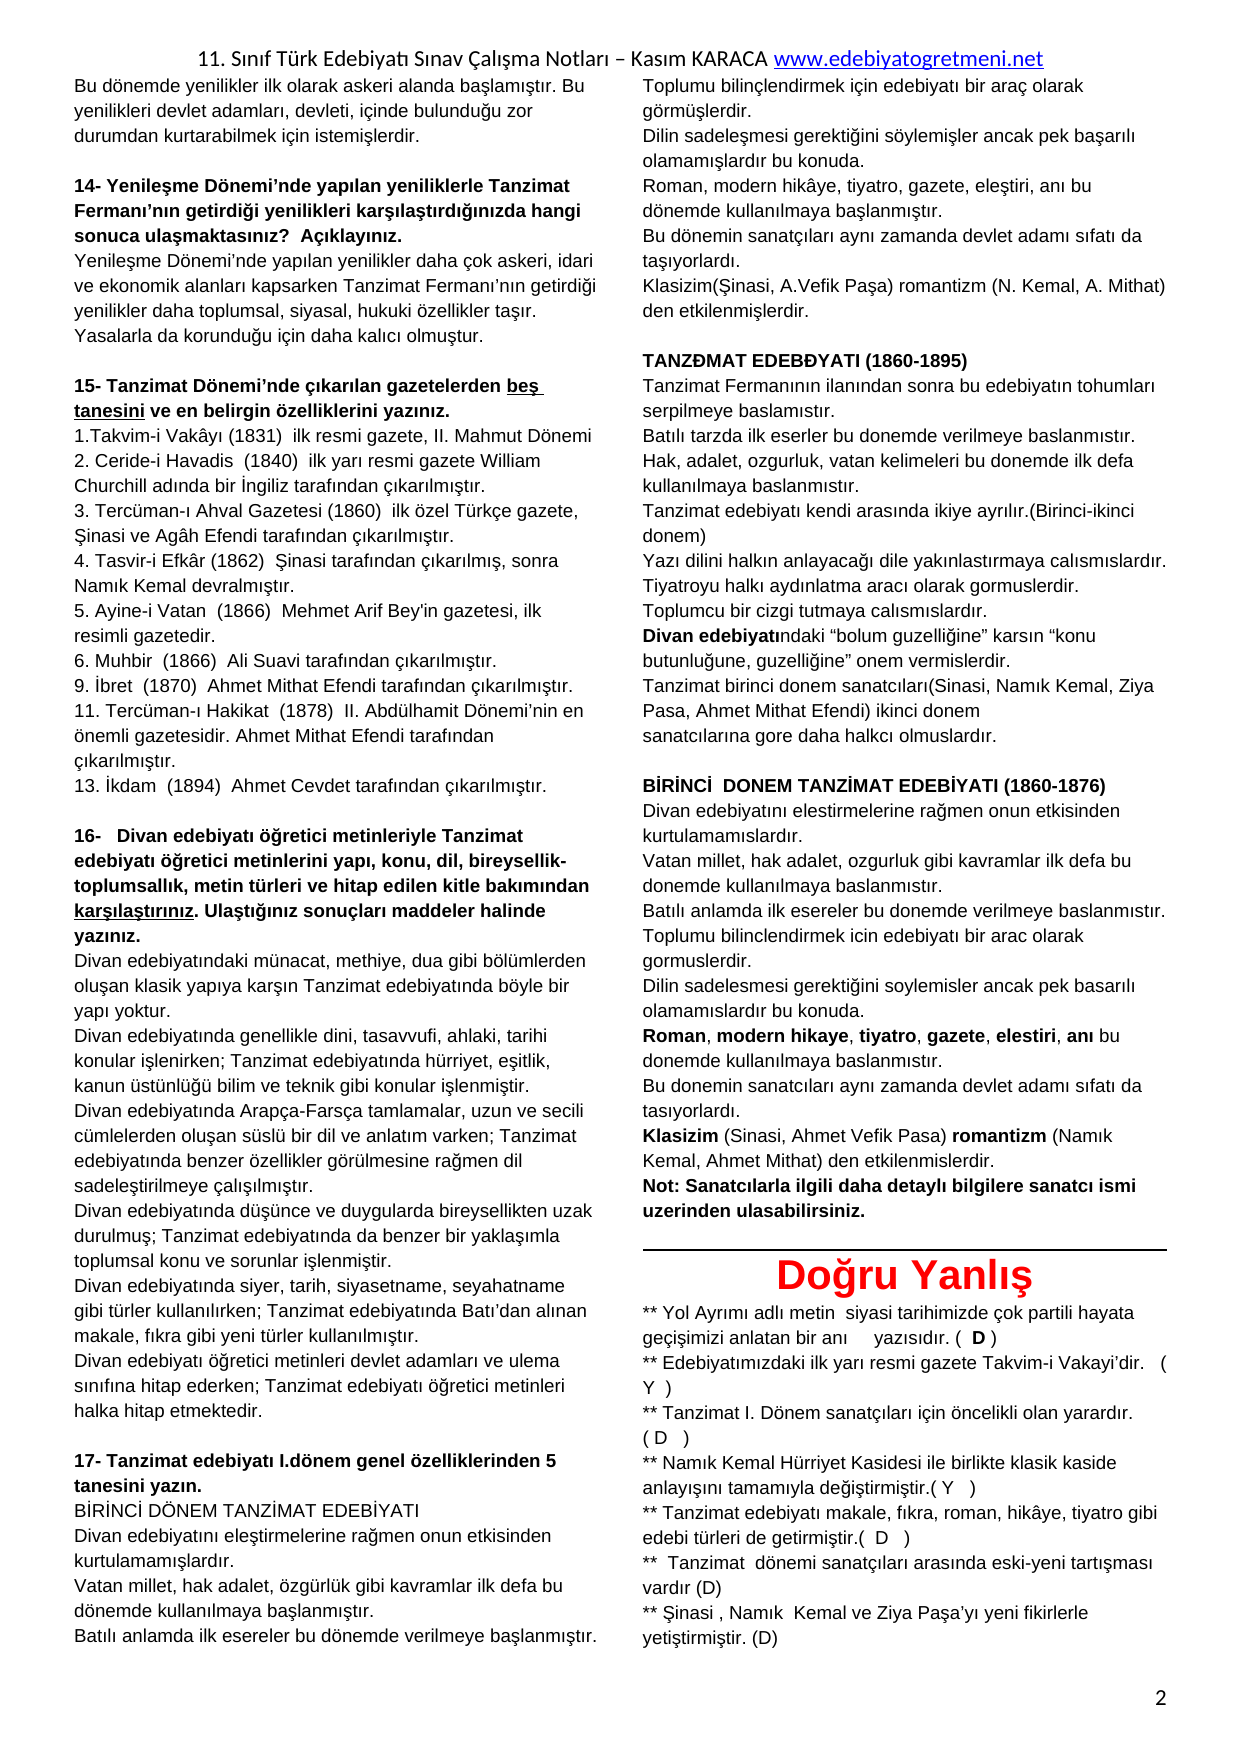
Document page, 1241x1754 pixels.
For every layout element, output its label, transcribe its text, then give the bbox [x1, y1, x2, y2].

text Vatan millet, hak adalet, ozgurluk gibi kavramlar ilk defa bu donemde kullanılmaya baslanmıstır. [642, 847, 1167, 897]
text Bu dönemin sanatçıları aynı zamanda devlet adamı sıfatı da taşıyorlardı. [642, 222, 1167, 272]
text Divan edebiyatındaki münacat, methiye, dua gibi bölümlerden oluşan klasik yapıya karşın Tanzimat edebiyatında böyle bir yapı yoktur. [74, 947, 598, 1022]
text Batılı anlamda ilk esereler bu donemde verilmeye baslanmıstır. [642, 897, 1167, 922]
text Tanzimat birinci donem sanatcıları(Sinasi, Namık Kemal, Ziya Pasa, Ahmet Mithat Efendi) ikinci donem [642, 672, 1167, 722]
text ** Tanzimat dönemi sanatçıları arasında eski-yeni tartışması vardır (D) [642, 1548, 1167, 1598]
text 11. Tercüman-ı Hakikat (1878) II. Abdülhamit Dönemi’nin en önemli gazetesidir. Ahmet Mithat Efendi tarafından çıkarılmıştır. 13. İkdam (1894) Ahmet Cevdet tarafından çıkarılmıştır. [74, 697, 598, 797]
text 6. Muhbir (1866) Ali Suavi tarafından çıkarılmıştır. 9. İbret (1870) Ahmet Mithat Efendi tarafından çıkarılmıştır. [74, 647, 598, 697]
text Roman, modern hikaye, tiyatro, gazete, elestiri, anı bu donemde kullanılmaya baslanmıstır. [642, 1022, 1167, 1072]
text Dilin sadelesmesi gerektiğini soylemisler ancak pek basarılı olamamıslardır bu konuda. [642, 972, 1167, 1022]
text Klasizim(Şinasi, A.Vefik Paşa) romantizm (N. Kemal, A. Mithat) den etkilenmişlerdir. [642, 272, 1167, 322]
text Tanzimat Fermanının ilanından sonra bu edebiyatın tohumları serpilmeye baslamıstır. [642, 372, 1167, 422]
text Yenileşme Dönemi’nde yapılan yenilikler daha çok askeri, idari ve ekonomik alanları kapsarken Tanzimat Fermanı’nın getirdiği yenilikler daha toplumsal, siyasal, hukuki özellikler taşır. Yasalarla da korunduğu için daha kalıcı olmuştur. [74, 247, 598, 347]
text Batılı tarzda ilk eserler bu donemde verilmeye baslanmıstır. [642, 422, 1167, 447]
text Divan edebiyatında düşünce ve duygularda bireysellikten uzak durulmuş; Tanzimat edebiyatında da benzer bir yaklaşımla toplumsal konu ve sorunlar işlenmiştir. [74, 1197, 598, 1272]
text 1.Takvim-i Vakâyı (1831) ilk resmi gazete, II. Mahmut Dönemi 2. Ceride-i Havadis (1840) ilk yarı resmi gazete William Churchill adında bir İngiliz tarafından çıkarılmıştır. 3. Tercüman-ı Ahval Gazetesi (1860) ilk özel Türkçe gazete, Şinasi ve Agâh Efendi tarafından çıkarılmıştır. 4. Tasvir-i Efkâr (1862) Şinasi tarafından çıkarılmış, sonra Namık Kemal devralmıştır. 5. Ayine-i Vatan (1866) Mehmet Arif Bey'in gazetesi, ilk resimli gazetedir. [74, 422, 598, 647]
text Divan edebiyatını elestirmelerine rağmen onun etkisinden kurtulamamıslardır. [642, 797, 1167, 847]
text Doğru Yanlış [642, 1251, 1167, 1298]
text Divan edebiyatını eleştirmelerine rağmen onun etkisinden kurtulamamışlardır. [74, 1522, 598, 1572]
text 15- Tanzimat Dönemi’nde çıkarılan gazetelerden beş tanesini ve en belirgin özelliklerini yazınız. [74, 372, 598, 422]
text ** Şinasi , Namık Kemal ve Ziya Paşa’yı yeni fikirlerle yetiştirmiştir. (D) [642, 1598, 1167, 1648]
text Bu donemin sanatcıları aynı zamanda devlet adamı sıfatı da tasıyorlardı. [642, 1072, 1167, 1122]
text ** Namık Kemal Hürriyet Kasidesi ile birlikte klasik kaside anlayışını tamamıyla değiştirmiştir.( Y ) [642, 1448, 1167, 1498]
text Toplumu bilinçlendirmek için edebiyatı bir araç olarak görmüşlerdir. [642, 72, 1167, 122]
text BİRİNCİ DÖNEM TANZİMAT EDEBİYATI [74, 1497, 598, 1522]
text ** Edebiyatımızdaki ilk yarı resmi gazete Takvim-i Vakayi’dir. ( Y ) [642, 1348, 1167, 1398]
text Divan edebiyatında Arapça-Farsça tamlamalar, uzun ve secili cümlelerden oluşan süslü bir dil ve anlatım varken; Tanzimat edebiyatında benzer özellikler görülmesine rağmen dil sadeleştirilmeye çalışılmıştır. [74, 1097, 598, 1197]
text 16- Divan edebiyatı öğretici metinleriyle Tanzimat edebiyatı öğretici metinlerini yapı, konu, dil, bireysellik-toplumsallık, metin türleri ve hitap edilen kitle bakımından karşılaştırınız. Ulaştığınız sonuçları maddeler halinde yazınız. [74, 822, 598, 947]
text ** Tanzimat edebiyatı makale, fıkra, roman, hikâye, tiyatro gibi edebi türleri de getirmiştir.( D ) [642, 1498, 1167, 1548]
text TANZĐMAT EDEBĐYATI (1860-1895) [642, 347, 1167, 372]
text sanatcılarına gore daha halkcı olmuslardır. [642, 722, 1167, 747]
text Tiyatroyu halkı aydınlatma aracı olarak gormuslerdir. [642, 572, 1167, 597]
text Roman, modern hikâye, tiyatro, gazete, eleştiri, anı bu dönemde kullanılmaya başlanmıştır. [642, 172, 1167, 222]
text Divan edebiyatında genellikle dini, tasavvufi, ahlaki, tarihi konular işlenirken; Tanzimat edebiyatında hürriyet, eşitlik, kanun üstünlüğü bilim ve teknik gibi konular işlenmiştir. [74, 1022, 598, 1097]
text Batılı anlamda ilk esereler bu dönemde verilmeye başlanmıştır. [74, 1622, 598, 1647]
text Hak, adalet, ozgurluk, vatan kelimeleri bu donemde ilk defa kullanılmaya baslanmıstır. [642, 447, 1167, 497]
text 14- Yenileşme Dönemi’nde yapılan yeniliklerle Tanzimat Fermanı’nın getirdiği yenilikleri karşılaştırdığınızda hangi sonuca ulaşmaktasınız? Açıklayınız. [74, 172, 598, 247]
text BİRİNCİ DONEM TANZİMAT EDEBİYATI (1860-1876) [642, 772, 1167, 797]
text Toplumcu bir cizgi tutmaya calısmıslardır. [642, 597, 1167, 622]
text ** Tanzimat I. Dönem sanatçıları için öncelikli olan yarardır. ( D ) [642, 1398, 1167, 1448]
text ** Yol Ayrımı adlı metin siyasi tarihimizde çok partili hayata geçişimizi anlatan bir anı yazısıdır. ( D ) [642, 1298, 1167, 1348]
text Divan edebiyatı öğretici metinleri devlet adamları ve ulema sınıfına hitap ederken; Tanzimat edebiyatı öğretici metinleri halka hitap etmektedir. [74, 1347, 598, 1422]
text Toplumu bilinclendirmek icin edebiyatı bir arac olarak gormuslerdir. [642, 922, 1167, 972]
text 17- Tanzimat edebiyatı I.dönem genel özelliklerinden 5 tanesini yazın. [74, 1447, 598, 1497]
text Yazı dilini halkın anlayacağı dile yakınlastırmaya calısmıslardır. [642, 547, 1167, 572]
text Klasizim (Sinasi, Ahmet Vefik Pasa) romantizm (Namık Kemal, Ahmet Mithat) den etkilenmislerdir. [642, 1122, 1167, 1172]
text Vatan millet, hak adalet, özgürlük gibi kavramlar ilk defa bu dönemde kullanılmaya başlanmıştır. [74, 1572, 598, 1622]
text Bu dönemde yenilikler ilk olarak askeri alanda başlamıştır. Bu yenilikleri devlet adamları, devleti, içinde bulunduğu zor durumdan kurtarabilmek için istemişlerdir. [74, 72, 598, 147]
text Divan edebiyatında siyer, tarih, siyasetname, seyahatname gibi türler kullanılırken; Tanzimat edebiyatında Batı’dan alınan makale, fıkra gibi yeni türler kullanılmıştır. [74, 1272, 598, 1347]
text Tanzimat edebiyatı kendi arasında ikiye ayrılır.(Birinci-ikinci donem) [642, 497, 1167, 547]
text Not: Sanatcılarla ilgili daha detaylı bilgilere sanatcı ismi uzerinden ulasabilirsiniz. [642, 1172, 1167, 1222]
text Dilin sadeleşmesi gerektiğini söylemişler ancak pek başarılı olamamışlardır bu konuda. [642, 122, 1167, 172]
text Divan edebiyatındaki “bolum guzelliğine” karsın “konu butunluğune, guzelliğine” onem vermislerdir. [642, 622, 1167, 672]
